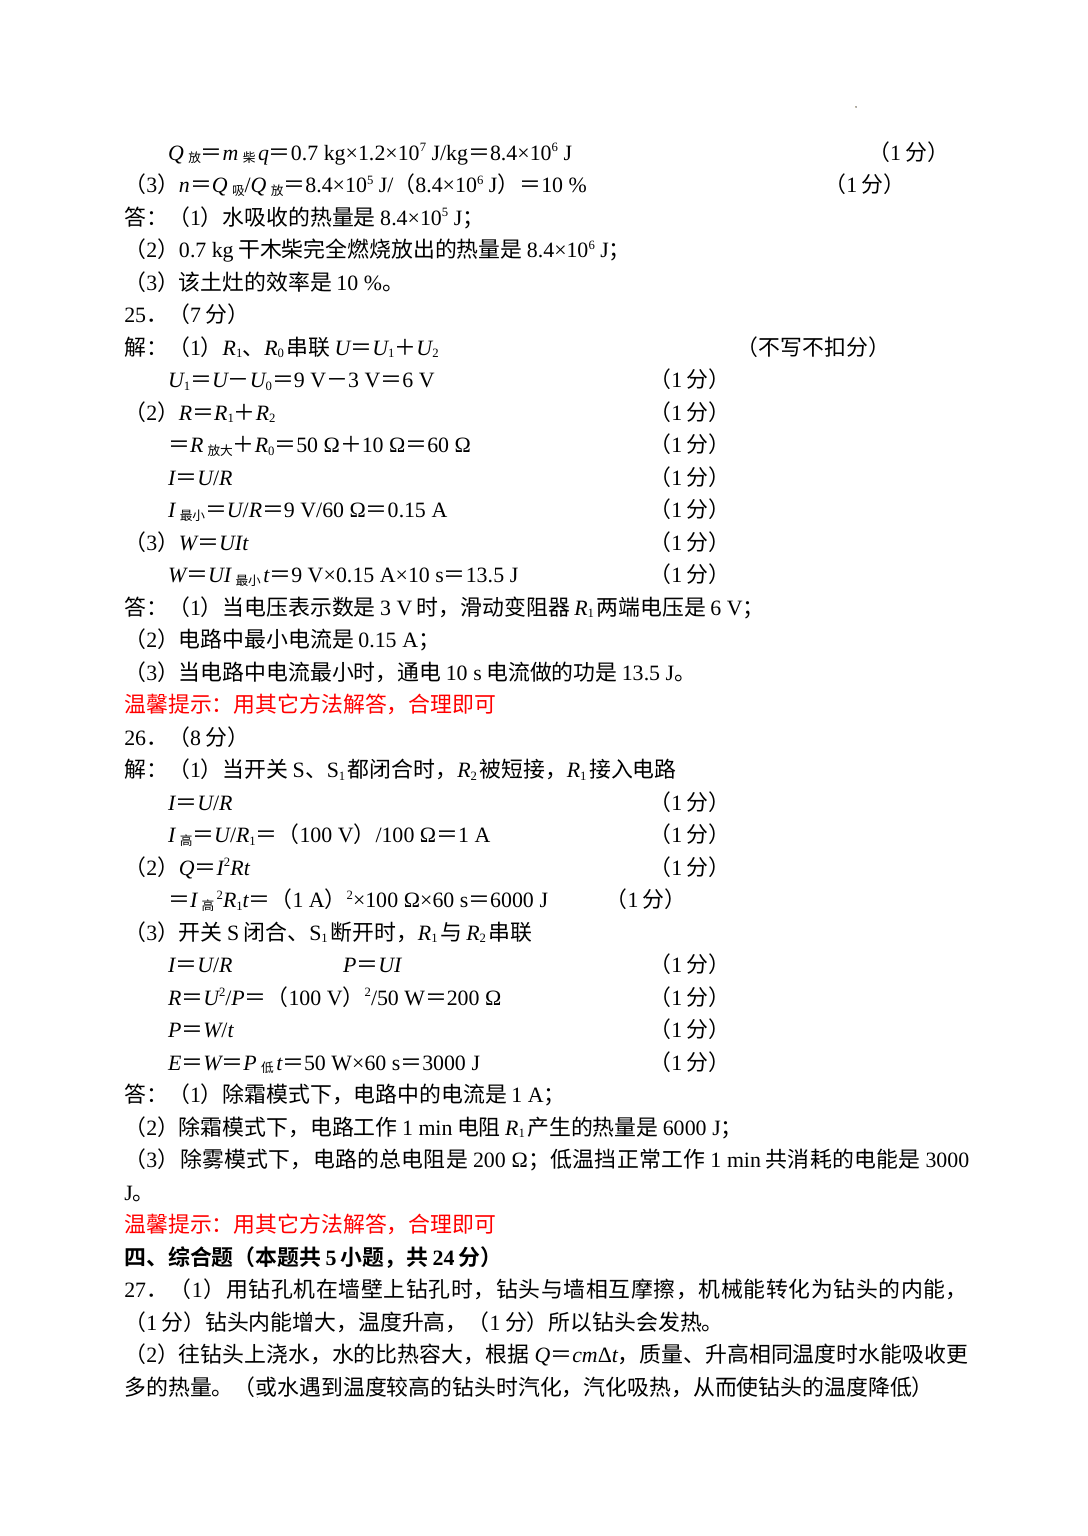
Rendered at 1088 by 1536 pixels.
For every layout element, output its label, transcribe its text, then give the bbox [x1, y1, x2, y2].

text （3）开关S闭合、S1断开时，R1与R2串联 [124, 914, 969, 947]
text 四、综合题（本题共5小题，共24分） [124, 1239, 969, 1272]
text U1＝U－U0＝9 V－3 V＝6 V （1分） [124, 362, 969, 394]
text 答：（1）水吸收的热量是8.4×105 J； [124, 199, 969, 232]
text 答：（1）当电压表示数是3 V时，滑动变阻器R1两端电压是6 V； [124, 589, 969, 622]
text Q放＝m柴q＝0.7 kg×1.2×107 J/kg＝8.4×106 J （1分） [124, 134, 969, 167]
text （2）往钻头上浇水，水的比热容大，根据Q＝cmΔt，质量、升高相同温度时水能吸收更多的热量。（或水遇到温度较高的钻头时汽化，汽化吸热，从而使钻头的温度降低） [124, 1337, 969, 1402]
text （3）当电路中电流最小时，通电10 s电流做的功是13.5 J。 [124, 654, 969, 687]
text E＝W＝P低t＝50 W×60 s＝3000 J （1分） [124, 1044, 969, 1077]
text 27．（1）用钻孔机在墙壁上钻孔时，钻头与墙相互摩擦，机械能转化为钻头的内能，（1分）钻头内能增大，温度升高，（1分）所以钻头会发热。 [124, 1272, 969, 1337]
text 26．（8分） [124, 719, 969, 752]
text R＝U2/P＝（100 V）2/50 W＝200 Ω （1分） [124, 979, 969, 1012]
text W＝UI最小t＝9 V×0.15 A×10 s＝13.5 J （1分） [124, 557, 969, 589]
text （3）W＝UIt （1分） [124, 524, 969, 557]
text I最小＝U/R＝9 V/60 Ω＝0.15 A （1分） [124, 492, 969, 524]
text （2）电路中最小电流是0.15 A； [124, 622, 969, 654]
text I＝U/R （1分） [124, 784, 969, 817]
text I高＝U/R1＝（100 V）/100 Ω＝1 A （1分） [124, 817, 969, 849]
text （2）0.7 kg干木柴完全燃烧放出的热量是8.4×106 J； [124, 232, 969, 264]
text ＝R放大＋R0＝50 Ω＋10 Ω＝60 Ω （1分） [124, 427, 969, 459]
text 温馨提示：用其它方法解答，合理即可 [124, 687, 969, 719]
text （3）该土灶的效率是10 %。 [124, 264, 969, 297]
text I＝U/R （1分） [124, 459, 969, 492]
text （3）除雾模式下，电路的总电阻是200 Ω；低温挡正常工作1 min共消耗的电能是3000 J。 [124, 1142, 969, 1207]
text 25．（7分） [124, 297, 969, 329]
text P＝W/t （1分） [124, 1012, 969, 1044]
text （2）Q＝I2Rt （1分） [124, 849, 969, 882]
text I＝U/R P＝UI （1分） [124, 947, 969, 979]
text （2）除霜模式下，电路工作1 min电阻R1产生的热量是6000 J； [124, 1109, 969, 1142]
text 答：（1）除霜模式下，电路中的电流是1 A； [124, 1077, 969, 1109]
text 解：（1）R1、R0串联U＝U1＋U2 （不写不扣分） [124, 329, 969, 362]
text ＝I高2R1t＝（1 A）2×100 Ω×60 s＝6000 J （1分） [124, 882, 969, 914]
text 解：（1）当开关S、S1都闭合时，R2被短接，R1接入电路 [124, 752, 969, 784]
text （3）n＝Q吸/Q放＝8.4×105 J/（8.4×106 J）＝10 % （1分） [124, 167, 969, 199]
text （2）R＝R1＋R2 （1分） [124, 394, 969, 427]
text 温馨提示：用其它方法解答，合理即可 [124, 1207, 969, 1239]
